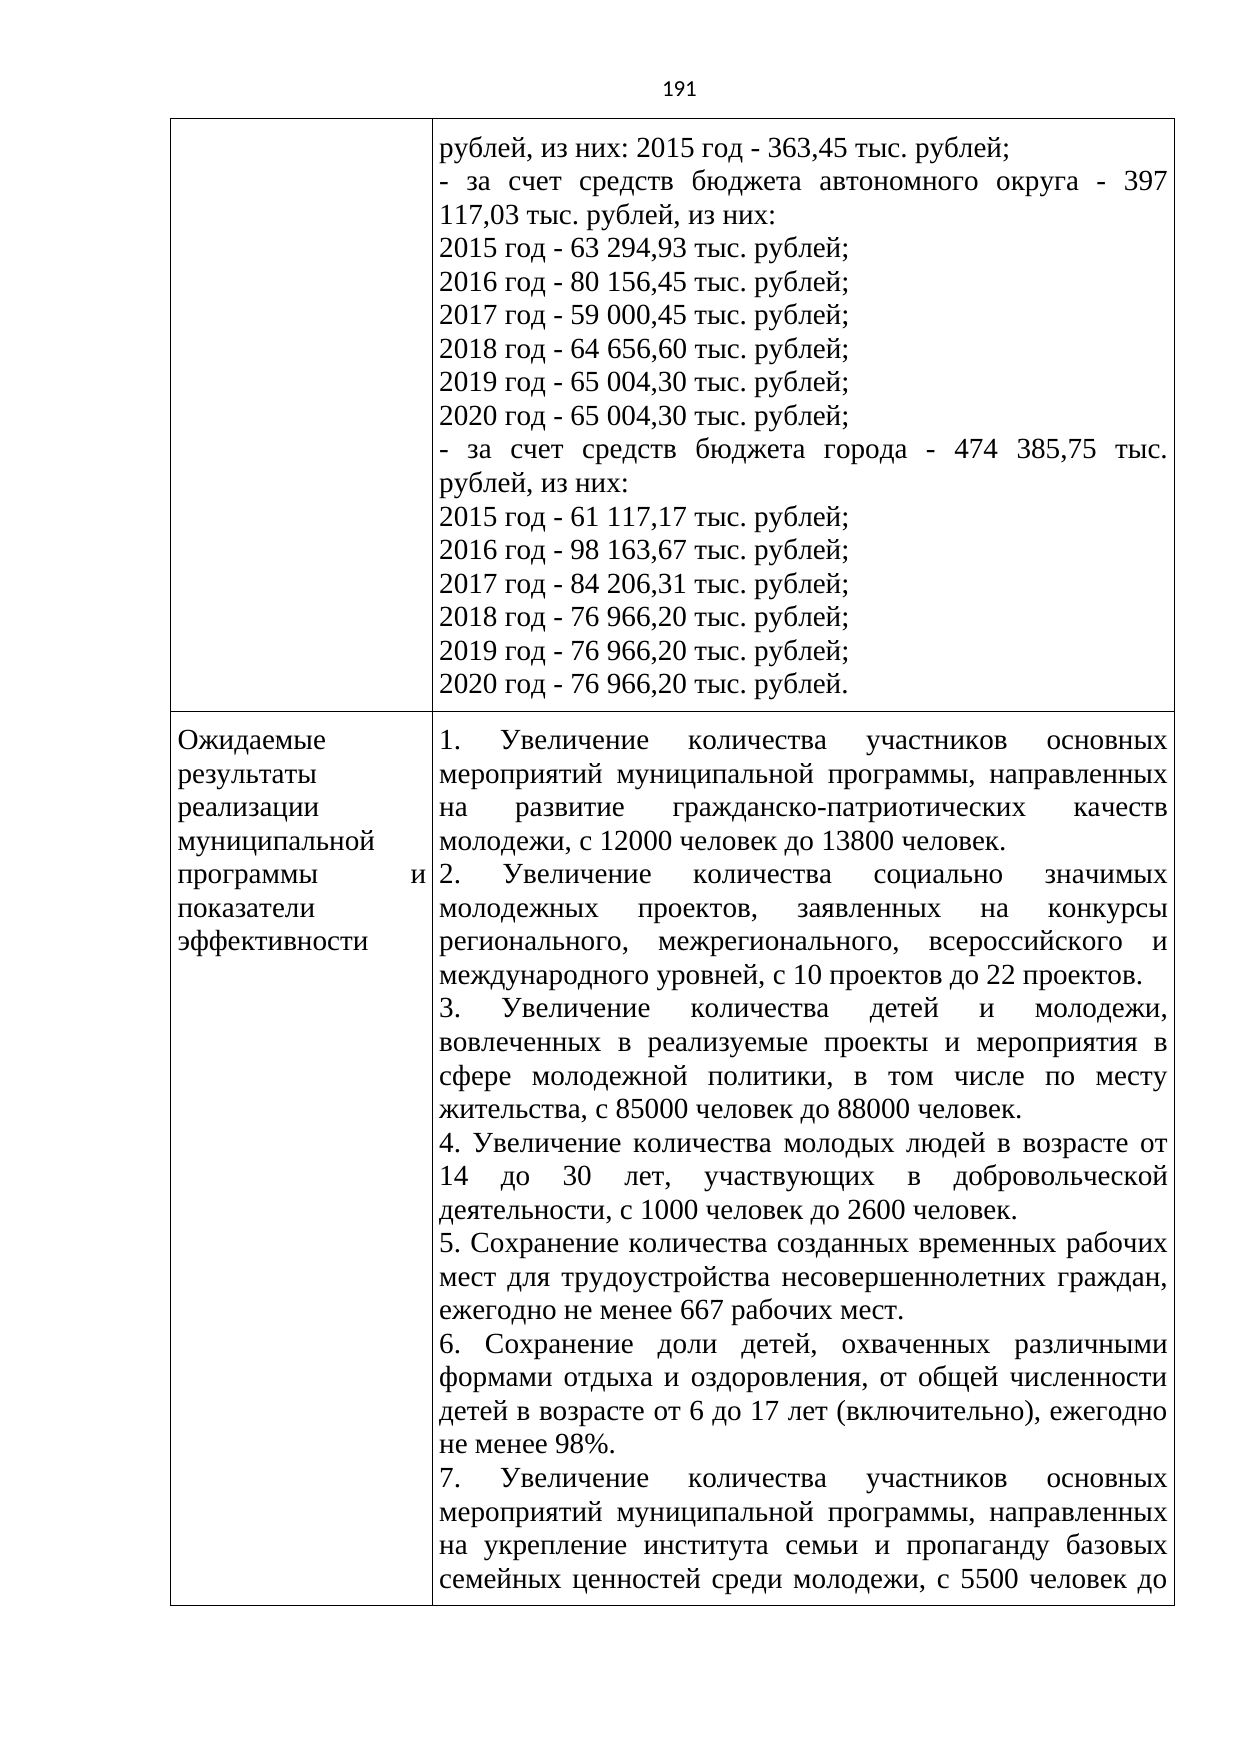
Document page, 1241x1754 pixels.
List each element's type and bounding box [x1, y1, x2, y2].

table_cell [171, 712, 432, 1605]
table_cell [433, 712, 1174, 1605]
table_cell [171, 119, 432, 711]
table_cell [433, 119, 1174, 711]
